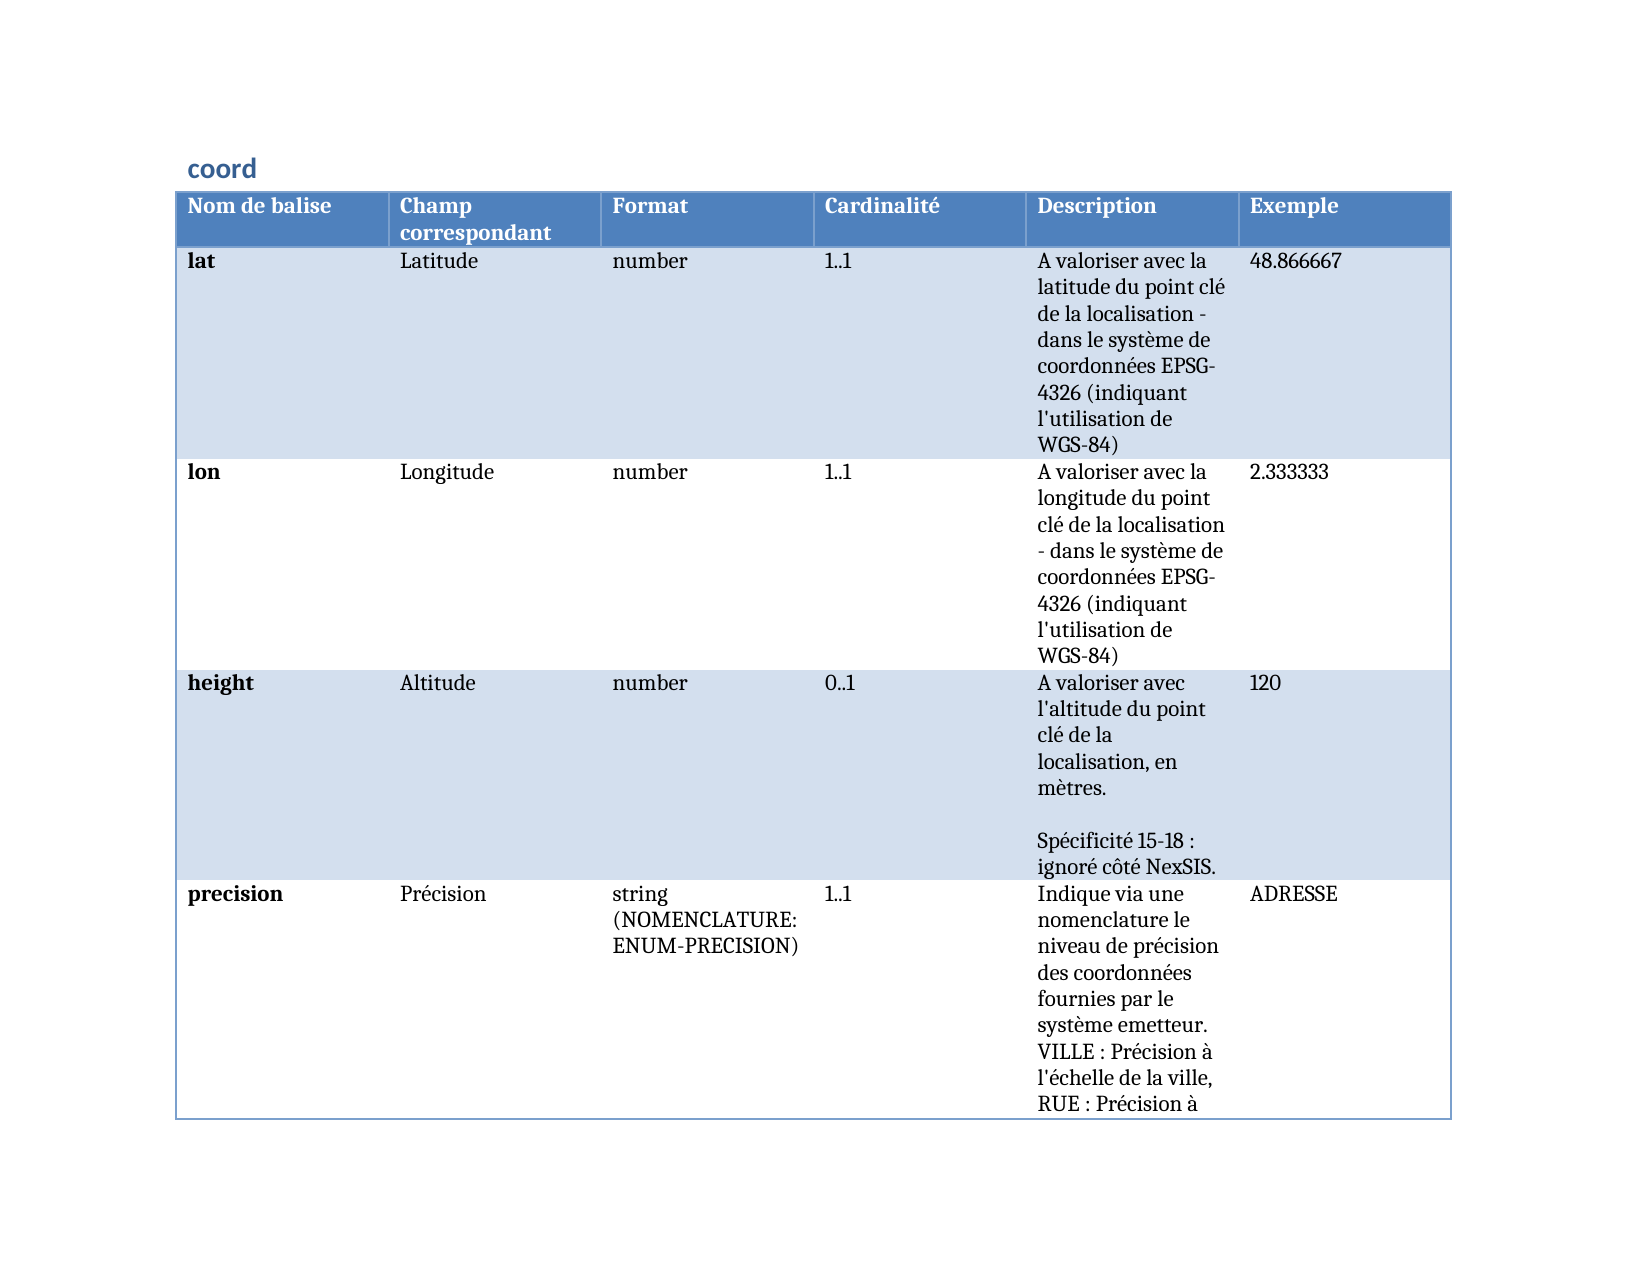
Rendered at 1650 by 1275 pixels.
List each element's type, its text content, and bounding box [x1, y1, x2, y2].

table_cell 2.333333 [1239, 459, 1450, 669]
table_cell height [177, 670, 389, 880]
table_cell ADRESSE [1239, 880, 1450, 1117]
table_cell Latitude [389, 248, 601, 459]
table_cell number [601, 670, 814, 880]
table_cell number [601, 459, 814, 669]
table_cell Altitude [389, 670, 601, 880]
table_cell lon [177, 459, 389, 669]
table_cell number [601, 248, 814, 459]
table_cell 0..1 [814, 670, 1026, 880]
subtitle coord [187, 150, 1462, 186]
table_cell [601, 880, 814, 1117]
table_header Exemple [1240, 193, 1450, 246]
table_cell A valoriser avec la latitude du point clé de la localisation - dans le système de coordonnées EPSG-4326 (indiquant l'utilisation de WGS-84) [1026, 248, 1239, 459]
table_cell precision [177, 880, 389, 1117]
table_cell lat [177, 248, 389, 459]
table_header Nom de balise [177, 193, 388, 246]
table_cell 48.866667 [1239, 248, 1450, 459]
table_header Description [1027, 193, 1238, 246]
table_cell 1..1 [814, 248, 1026, 459]
table_header Cardinalité [815, 193, 1025, 246]
table_cell 120 [1239, 670, 1450, 880]
table_cell Longitude [389, 459, 601, 669]
table_cell 1..1 [814, 459, 1026, 669]
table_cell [1026, 880, 1239, 1117]
table_cell Précision [389, 880, 601, 1117]
table_cell A valoriser avec la longitude du point clé de la localisation - dans le système de coordonnées EPSG-4326 (indiquant l'utilisation de WGS-84) [1026, 459, 1239, 669]
table_header Champ correspondant [390, 193, 600, 246]
table_cell 1..1 [814, 880, 1026, 1117]
table_cell A valoriser avec l'altitude du point clé de la localisation, en mètres. Spécificité 15-18 : ignoré côté NexSIS. [1026, 670, 1239, 880]
table_header Format [602, 193, 813, 246]
